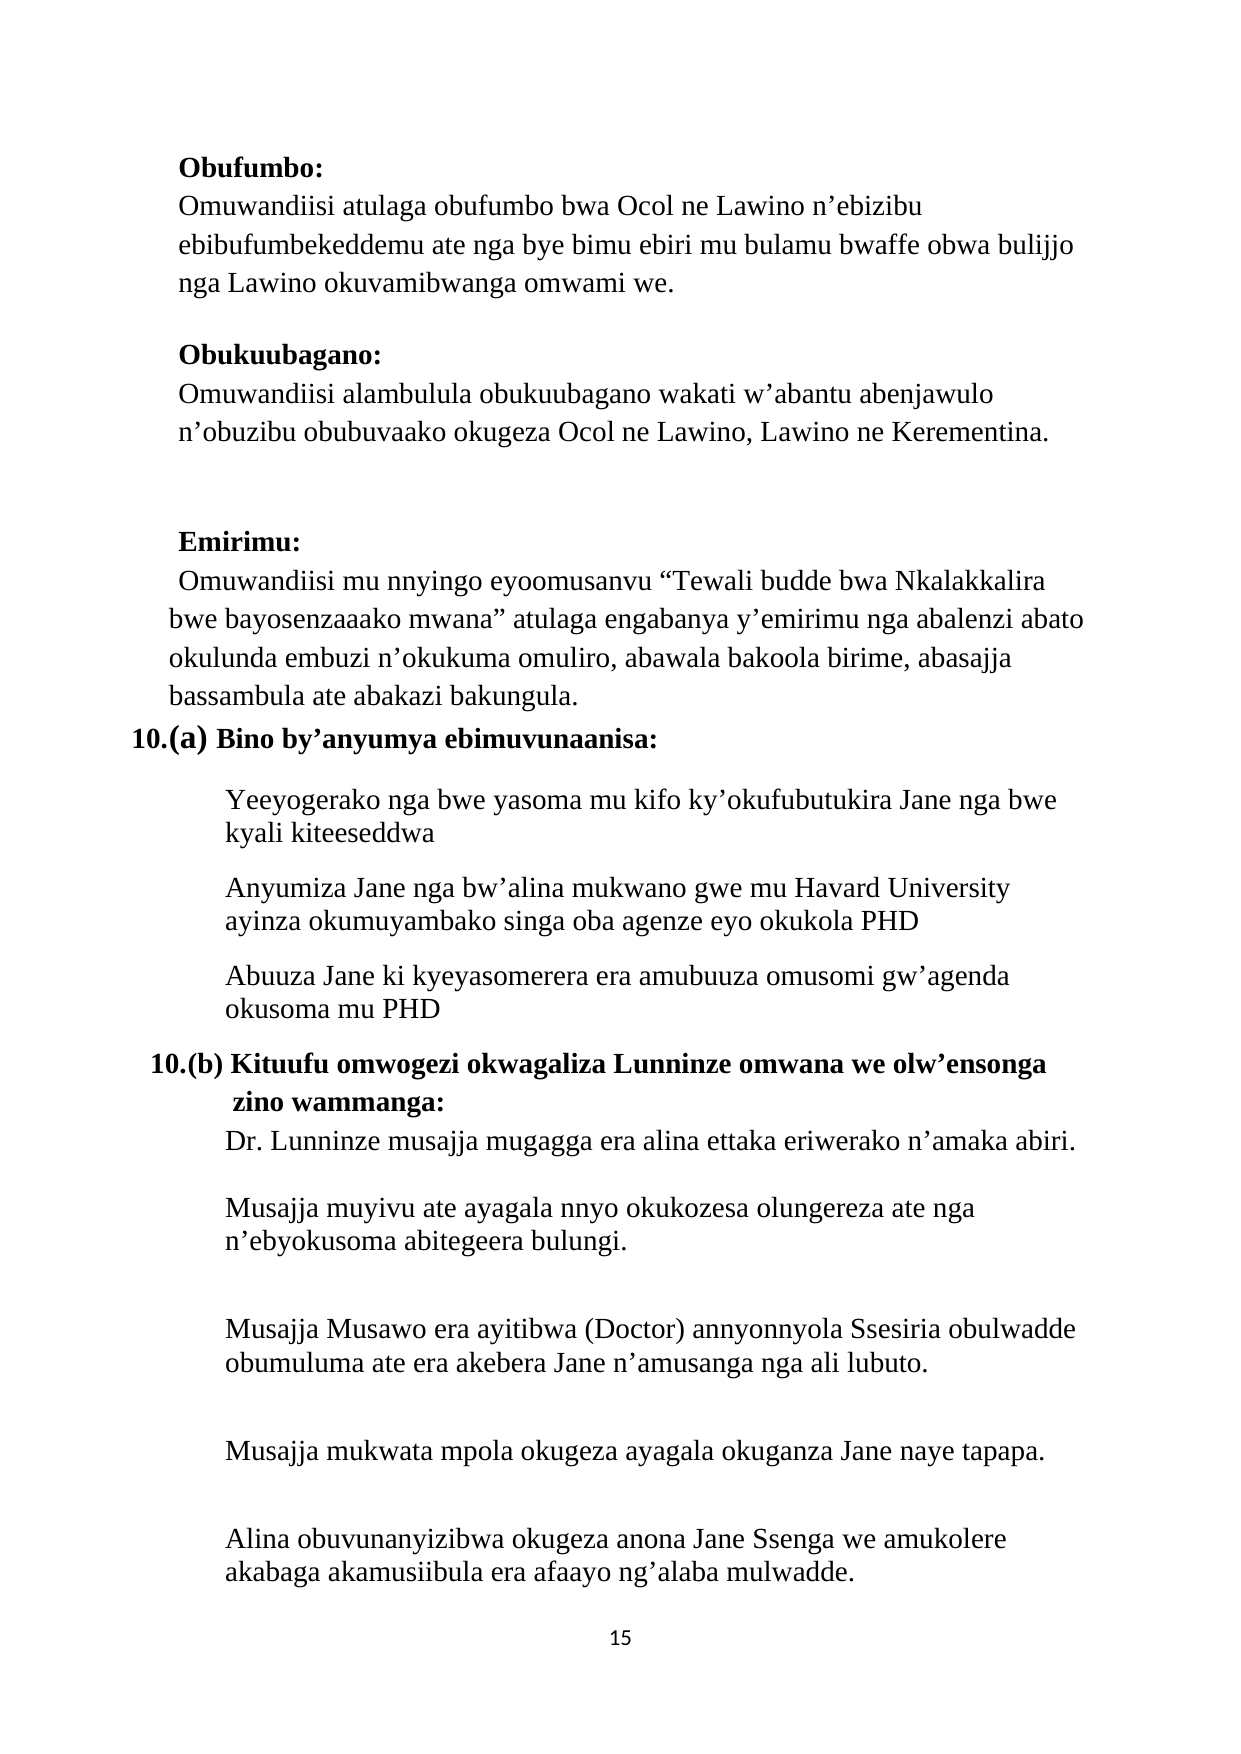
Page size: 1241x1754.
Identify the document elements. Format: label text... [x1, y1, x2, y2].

text Anyumiza Jane nga bw’alina mukwano gwe mu Havard University ayinza okumuyambako singa oba agenze eyo okukola PHD [225, 870, 1090, 937]
text Dr. Lunninze musajja mugagga era alina ettaka eriwerako n’amaka abiri. [169, 1123, 1090, 1156]
list zino wammanga: [187, 1084, 1090, 1118]
text Musajja muyivu ate ayagala nnyo okukozesa olungereza ate nga n’ebyokusoma abitegeera bulungi. [225, 1190, 1090, 1257]
text Obukuubagano: [150, 337, 1090, 371]
text Musajja mukwata mpola okugeza ayagala okuganza Jane naye tapapa. [225, 1433, 1090, 1466]
list (a) Bino by’anyumya ebimuvunaanisa: [131, 717, 1090, 755]
list (b) Kituufu omwogezi okwagaliza Lunninze omwana we olw’ensonga [150, 1046, 1090, 1079]
text Omuwandiisi atulaga obufumbo bwa Ocol ne Lawino n’ebizibu ebibufumbekeddemu ate nga bye bimu ebiri mu bulamu bwaffe obwa bulijjo nga Lawino okuvamibwanga omwami we. [178, 188, 1090, 299]
text Emirimu: [150, 524, 1090, 558]
text Abuuza Jane ki kyeyasomerera era amubuuza omusomi gw’agenda okusoma mu PHD [225, 958, 1090, 1025]
text Omuwandiisi mu nnyingo eyoomusanvu “Tewali budde bwa Nkalakkalira bwe bayosenzaaako mwana” atulaga engabanya y’emirimu nga abalenzi abato okulunda embuzi n’okukuma omuliro, abawala bakoola birime, abasajja bassambula ate abakazi bakungula. [169, 563, 1090, 712]
text Alina obuvunanyizibwa okugeza anona Jane Ssenga we amukolere akabaga akamusiibula era afaayo ng’alaba mulwadde. [225, 1521, 1090, 1588]
text Musajja Musawo era ayitibwa (Doctor) annyonnyola Ssesiria obulwadde obumuluma ate era akebera Jane n’amusanga nga ali lubuto. [225, 1311, 1090, 1378]
text Omuwandiisi alambulula obukuubagano wakati w’abantu abenjawulo n’obuzibu obubuvaako okugeza Ocol ne Lawino, Lawino ne Kerementina. [178, 376, 1090, 448]
text Yeeyogerako nga bwe yasoma mu kifo ky’okufubutukira Jane nga bwe kyali kiteeseddwa [225, 782, 1090, 849]
text Obufumbo: [150, 150, 1090, 183]
